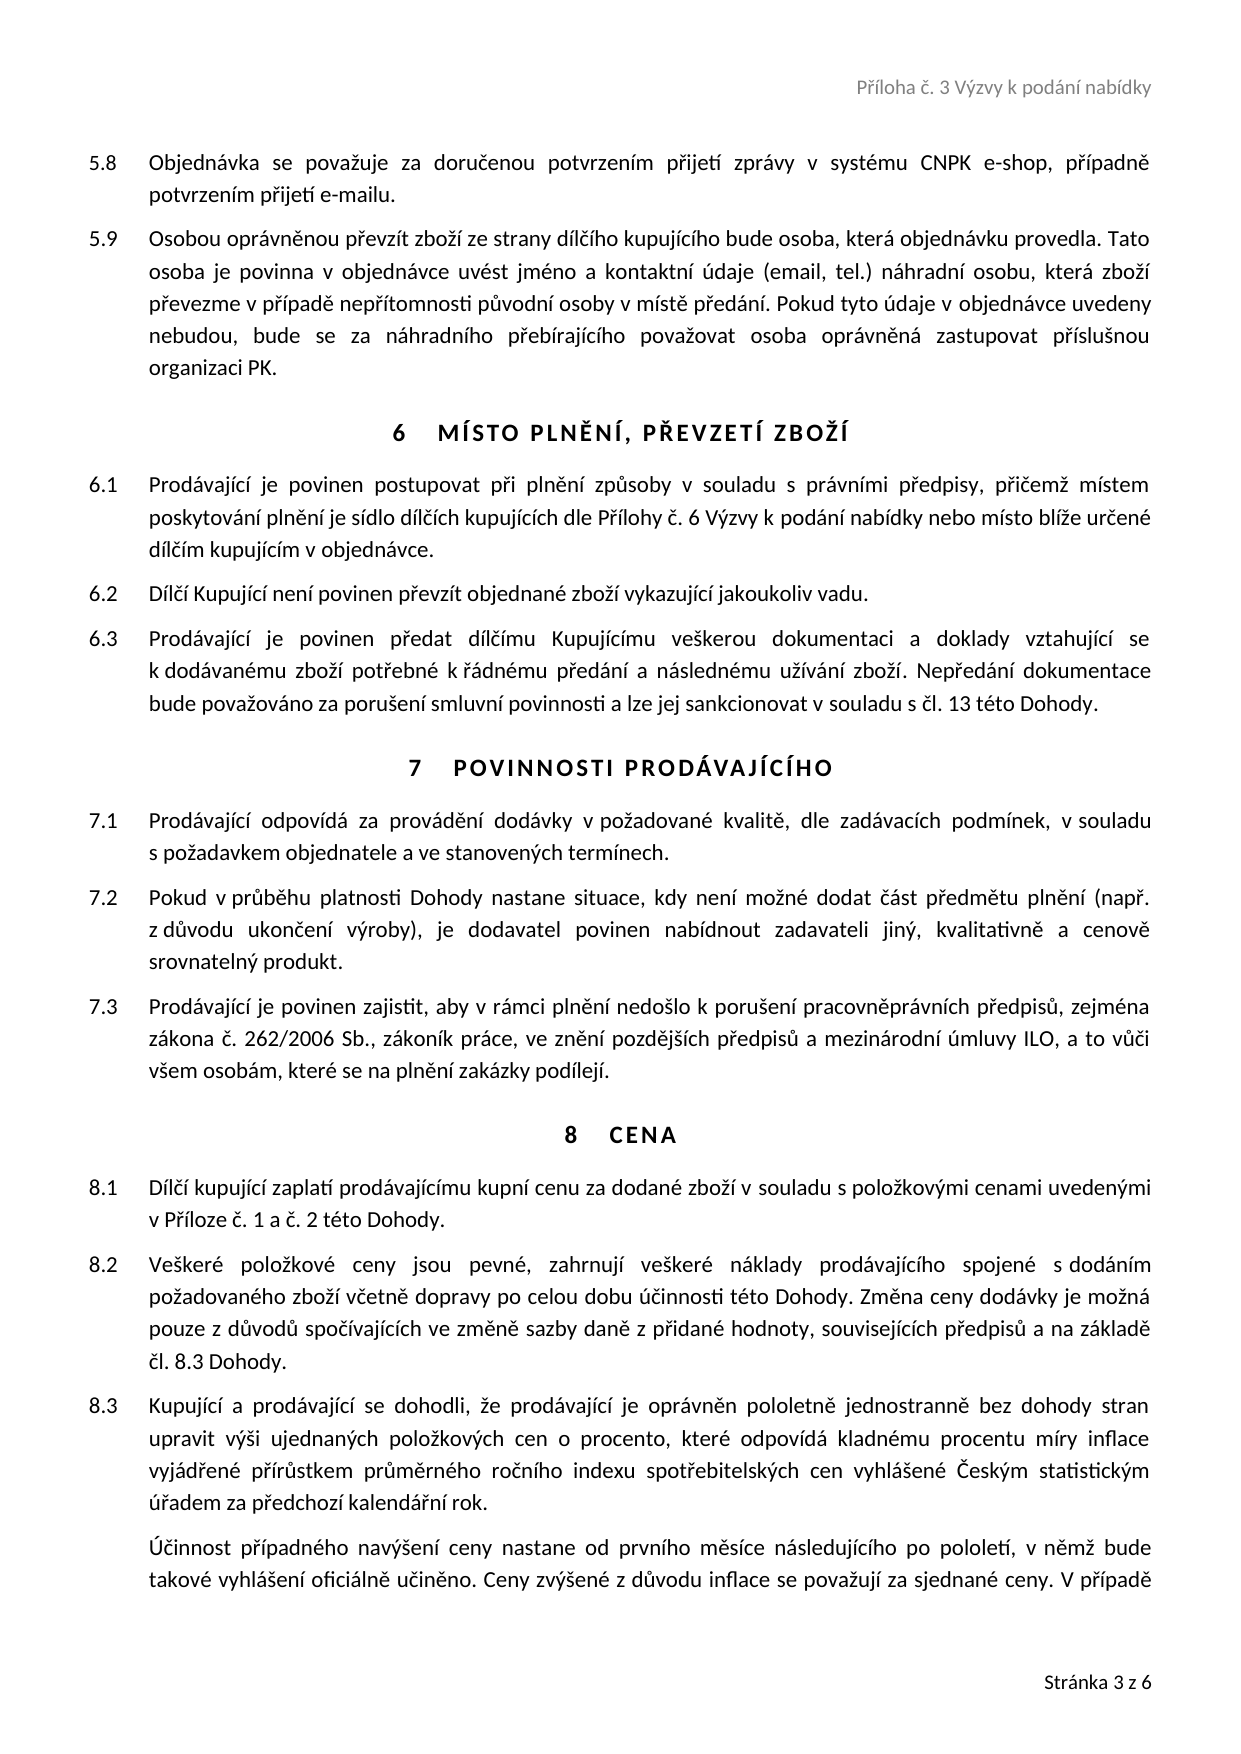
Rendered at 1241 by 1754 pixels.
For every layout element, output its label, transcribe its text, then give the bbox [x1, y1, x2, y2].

subtitle Kupující a prodávající se dohodli, že prodávající je oprávněn pololetně jednostranně bez dohody stran upravit výši ujednaných položkových cen o procento, které odpovídá kladnému procentu míry inflace vyjádřené přírůstkem průměrného ročního indexu spotřebitelských cen vyhlášené Českým statistickým úřadem za předchozí kalendářní rok. [89, 1391, 1152, 1516]
subtitle MÍSTO PLNĚNÍ, PŘEVZETÍ ZBOŽÍ [89, 417, 1152, 447]
subtitle POVINNOSTI PRODÁVAJÍCÍHO [89, 752, 1152, 783]
subtitle Prodávající je povinen předat dílčímu Kupujícímu veškerou dokumentaci a doklady vztahující se k dodávanému zboží potřebné k řádnému předání a následnému užívání zboží. Nepředání dokumentace bude považováno za porušení smluvní povinnosti a lze jej sankcionovat v souladu s čl. 13 této Dohody. [89, 624, 1152, 717]
subtitle Objednávka se považuje za doručenou potvrzením přijetí zprávy v systému CNPK e-shop, případně potvrzením přijetí e-mailu. [89, 148, 1152, 208]
subtitle Pokud v průběhu platnosti Dohody nastane situace, kdy není možné dodat část předmětu plnění (např. z důvodu ukončení výroby), je dodavatel povinen nabídnout zadavateli jiný, kvalitativně a cenově srovnatelný produkt. [89, 883, 1152, 975]
subtitle CENA [89, 1119, 1152, 1150]
subtitle Prodávající je povinen zajistit, aby v rámci plnění nedošlo k porušení pracovněprávních předpisů, zejména zákona č. 262/2006 Sb., zákoník práce, ve znění pozdějších předpisů a mezinárodní úmluvy ILO, a to vůči všem osobám, které se na plnění zakázky podílejí. [89, 992, 1152, 1084]
subtitle Prodávající odpovídá za provádění dodávky v požadované kvalitě, dle zadávacích podmínek, v souladu s požadavkem objednatele a ve stanovených termínech. [89, 806, 1152, 866]
subtitle Osobou oprávněnou převzít zboží ze strany dílčího kupujícího bude osoba, která objednávku provedla. Tato osoba je povinna v objednávce uvést jméno a kontaktní údaje (email, tel.) náhradní osobu, která zboží převezme v případě nepřítomnosti původní osoby v místě předání. Pokud tyto údaje v objednávce uvedeny nebudou, bude se za náhradního přebírajícího považovat osoba oprávněná zastupovat příslušnou organizaci PK. [89, 224, 1152, 381]
subtitle Veškeré položkové ceny jsou pevné, zahrnují veškeré náklady prodávajícího spojené s dodáním požadovaného zboží včetně dopravy po celou dobu účinnosti této Dohody. Změna ceny dodávky je možná pouze z důvodů spočívajících ve změně sazby daně z přidané hodnoty, souvisejících předpisů a na základě čl. 8.3 Dohody. [89, 1250, 1152, 1375]
subtitle Dílčí kupující zaplatí prodávajícímu kupní cenu za dodané zboží v souladu s položkovými cenami uvedenými v Příloze č. 1 a č. 2 této Dohody. [89, 1173, 1152, 1233]
subtitle Prodávající je povinen postupovat při plnění způsoby v souladu s právními předpisy, přičemž místem poskytování plnění je sídlo dílčích kupujících dle Přílohy č. 6 Výzvy k podání nabídky nebo místo blíže určené dílčím kupujícím v objednávce. [89, 471, 1152, 563]
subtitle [149, 1533, 1152, 1593]
subtitle Dílčí Kupující není povinen převzít objednané zboží vykazující jakoukoliv vadu. [89, 579, 1152, 608]
